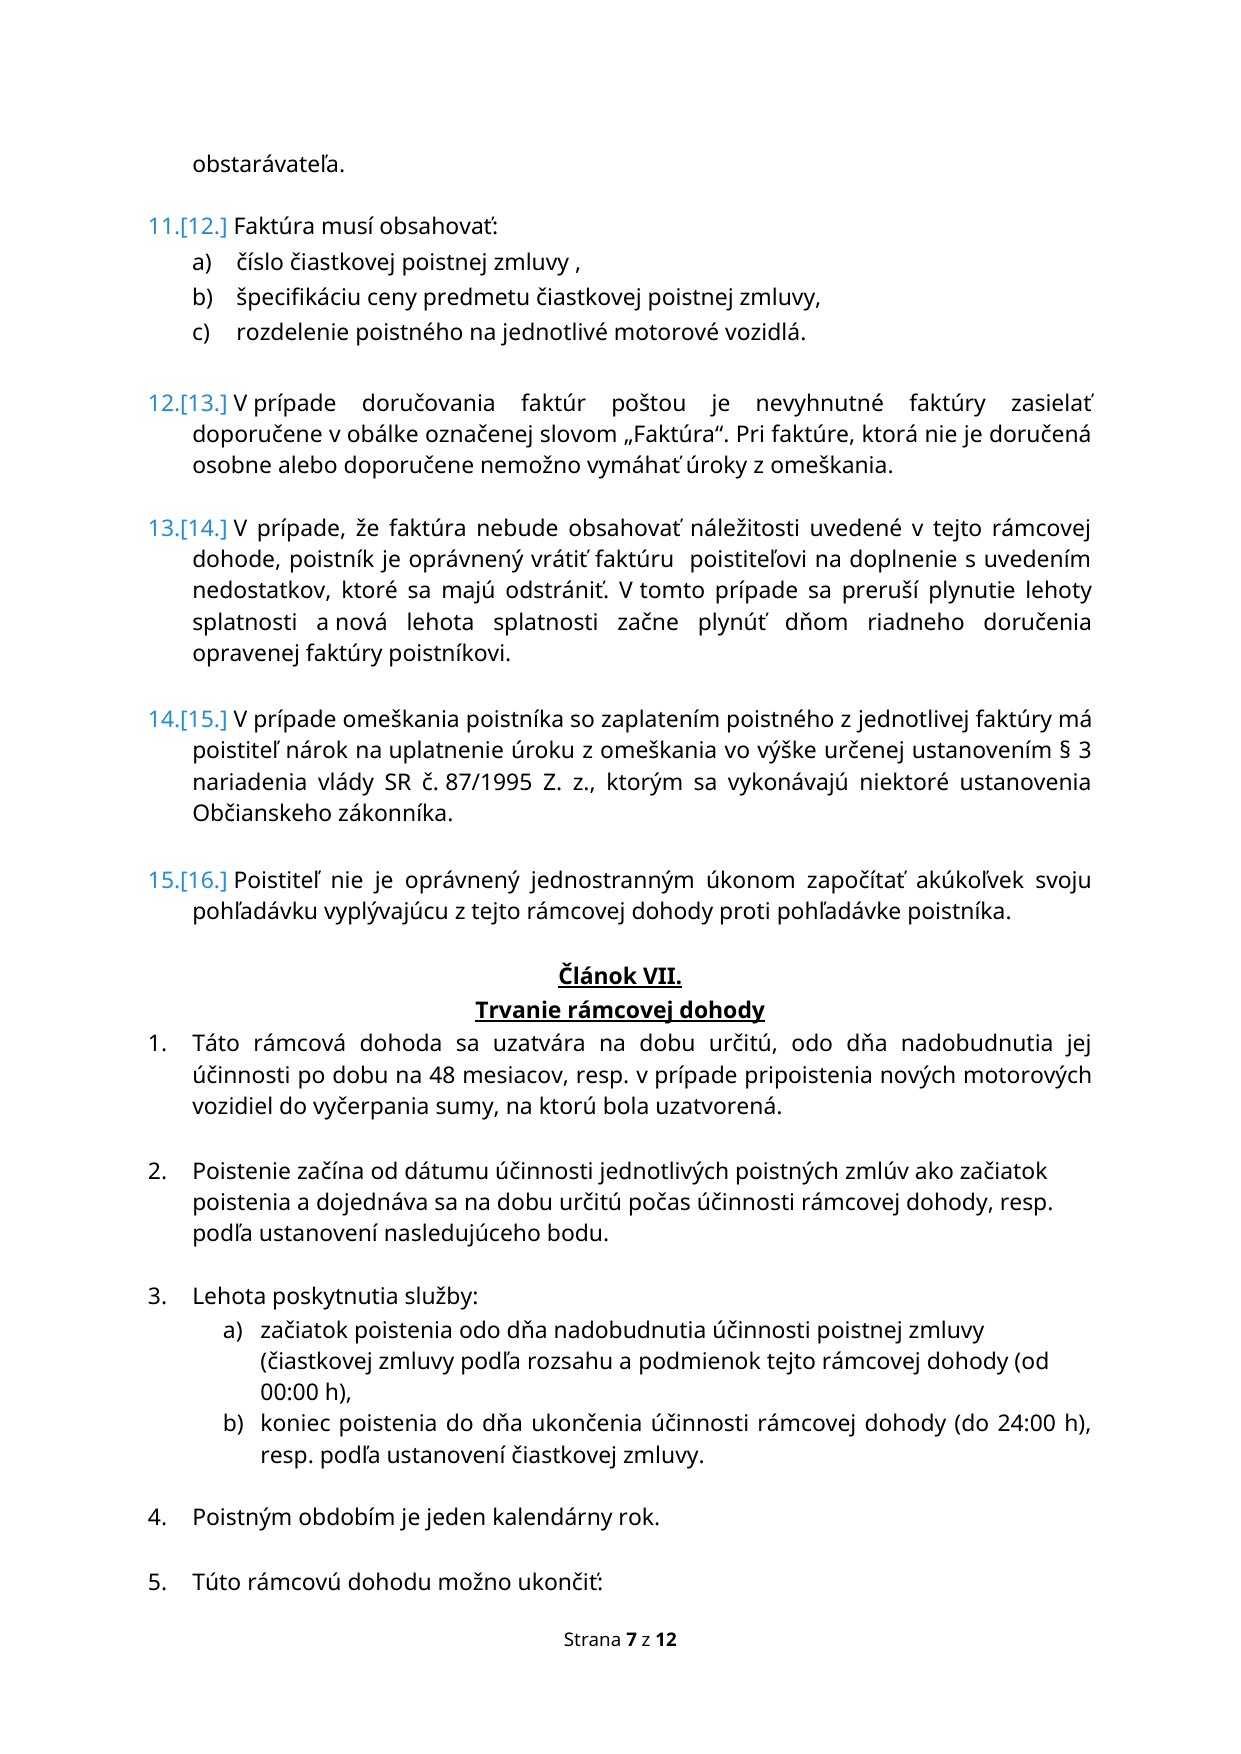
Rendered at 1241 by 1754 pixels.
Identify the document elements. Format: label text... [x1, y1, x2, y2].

list Faktúra musí obsahovať: [148, 210, 1093, 241]
list Poistiteľ nie je oprávnený jednostranným úkonom započítať akúkoľvek svoju pohľadávku vyplývajúcu z tejto rámcovej dohody proti pohľadávke poistníka. [148, 863, 1093, 926]
list rozdelenie poistného na jednotlivé motorové vozidlá. [192, 316, 1093, 347]
list Lehota poskytnutia služby: [148, 1280, 1093, 1311]
list V prípade doručovania faktúr poštou je nevyhnutné faktúry zasielať doporučene v obálke označenej slovom „Faktúra“. Pri faktúre, ktorá nie je doručená osobne alebo doporučene nemožno vymáhať úroky z omeškania. [148, 387, 1093, 480]
text Trvanie rámcovej dohody [148, 993, 1093, 1025]
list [148, 148, 1093, 179]
list koniec poistenia do dňa ukončenia účinnosti rámcovej dohody (do 24:00 h), resp. podľa ustanovení čiastkovej zmluvy. [223, 1407, 1093, 1470]
list začiatok poistenia odo dňa nadobudnutia účinnosti poistnej zmluvy (čiastkovej zmluvy podľa rozsahu a podmienok tejto rámcovej dohody (od 00:00 h), [223, 1313, 1093, 1407]
list Táto rámcová dohoda sa uzatvára na dobu určitú, odo dňa nadobudnutia jej účinnosti po dobu na 48 mesiacov, resp. v prípade pripoistenia nových motorových vozidiel do vyčerpania sumy, na ktorú bola uzatvorená. [148, 1027, 1093, 1121]
list Túto rámcovú dohodu možno ukončiť: [148, 1566, 1093, 1597]
list V prípade, že faktúra nebude obsahovať náležitosti uvedené v tejto rámcovej dohode, poistník je oprávnený vrátiť faktúru poistiteľovi na doplnenie s uvedením nedostatkov, ktoré sa majú odstrániť. V tomto prípade sa preruší plynutie lehoty splatnosti a nová lehota splatnosti začne plynúť dňom riadneho doručenia opravenej faktúry poistníkovi. [148, 512, 1093, 668]
list V prípade omeškania poistníka so zaplatením poistného z jednotlivej faktúry má poistiteľ nárok na uplatnenie úroku z omeškania vo výške určenej ustanovením § 3 nariadenia vlády SR č. 87/1995 Z. z., ktorým sa vykonávajú niektoré ustanovenia Občianskeho zákonníka. [148, 703, 1093, 828]
list číslo čiastkovej poistnej zmluvy , [192, 245, 1093, 277]
list špecifikáciu ceny predmetu čiastkovej poistnej zmluvy, [192, 281, 1093, 312]
list Poistným obdobím je jeden kalendárny rok. [148, 1501, 1093, 1532]
text Článok VII. [148, 960, 1093, 991]
list Poistenie začína od dátumu účinnosti jednotlivých poistných zmlúv ako začiatok poistenia a dojednáva sa na dobu určitú počas účinnosti rámcovej dohody, resp. podľa ustanovení nasledujúceho bodu. [148, 1155, 1093, 1248]
